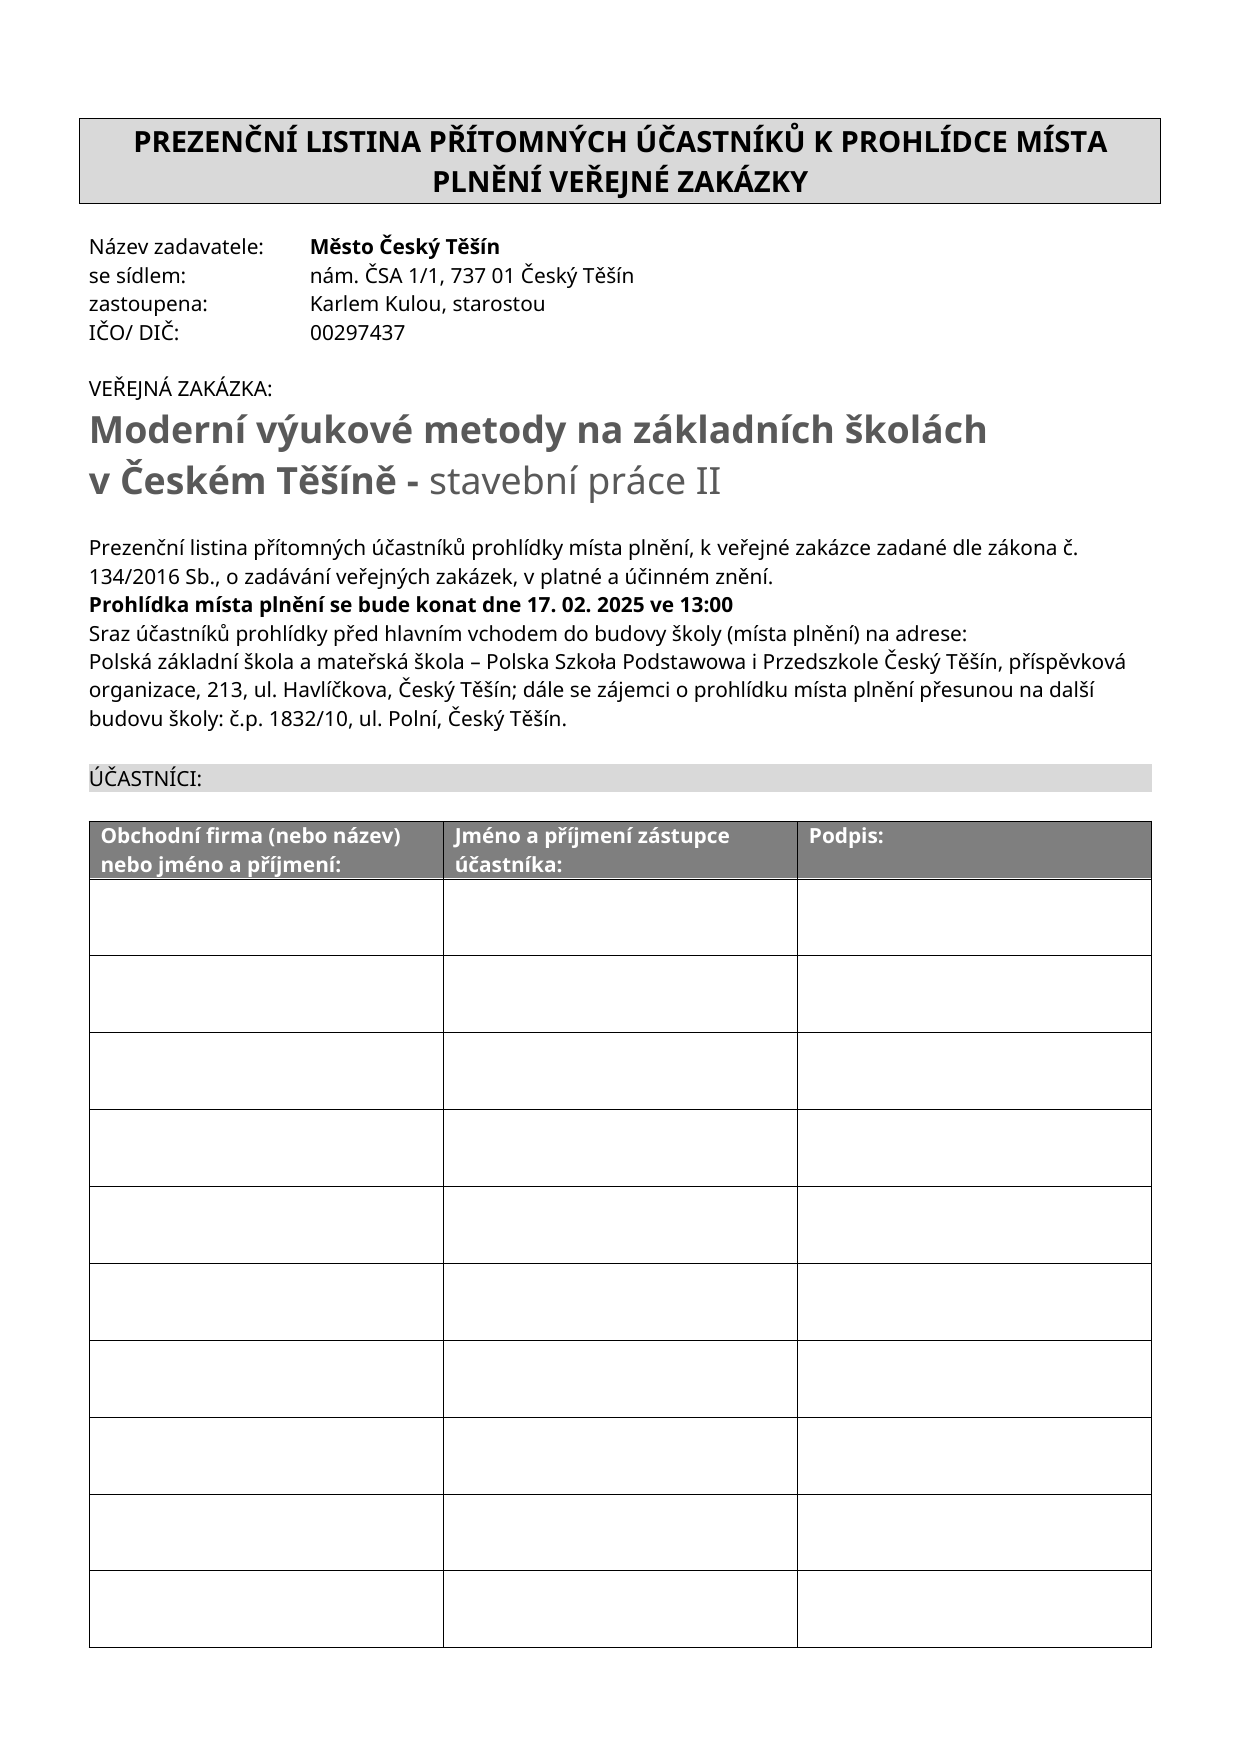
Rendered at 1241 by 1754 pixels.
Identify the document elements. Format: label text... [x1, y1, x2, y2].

table_cell [90, 1033, 443, 1109]
text Prezenční listina přítomných účastníků prohlídky místa plnění, k veřejné zakázce zadané dle zákona č. 134/2016 Sb., o zadávání veřejných zakázek, v platné a účinném znění. [89, 533, 1152, 590]
table_cell [444, 1571, 797, 1647]
text se sídlem: nám. ČSA 1/1, 737 01 Český Těšín [89, 261, 1152, 289]
table_cell [444, 1495, 797, 1570]
table_cell [90, 1571, 443, 1647]
text Název zadavatele: Město Český Těšín [89, 232, 1152, 261]
table_cell [90, 1187, 443, 1263]
table_header Obchodní firma (nebo název) nebo jméno a příjmení: [90, 822, 443, 878]
table_cell [90, 956, 443, 1032]
table_cell [798, 1495, 1151, 1570]
title PREZENČNÍ Listina Přítomných ÚČASTNÍKŮ K PROHLÍDCE MÍSTA PLNĚNÍ VEŘEJNÉ ZAKÁZKY [80, 119, 1160, 203]
table_cell [798, 1110, 1151, 1186]
table_cell [444, 956, 797, 1032]
table_cell [444, 1341, 797, 1417]
text ÚČASTNÍCI: [89, 764, 1152, 792]
text zastoupena: Karlem Kulou, starostou [89, 289, 1152, 318]
table_cell [90, 1495, 443, 1570]
table_header Podpis: [798, 822, 1151, 878]
table_cell [798, 1264, 1151, 1340]
table_cell [798, 1187, 1151, 1263]
table_cell [444, 1264, 797, 1340]
text IČO/ DIČ: 00297437 [89, 318, 1152, 346]
table_cell [444, 1110, 797, 1186]
table_cell [90, 1418, 443, 1493]
table_cell [90, 880, 443, 955]
table_cell [90, 1264, 443, 1340]
text Polská základní škola a mateřská škola – Polska Szkoła Podstawowa i Przedszkole Český Těšín, příspěvková organizace, 213, ul. Havlíčkova, Český Těšín; dále se zájemci o prohlídku místa plnění přesunou na další budovu školy: č.p. 1832/10, ul. Polní, Český Těšín. [89, 647, 1152, 732]
table_cell [798, 956, 1151, 1032]
text Sraz účastníků prohlídky před hlavním vchodem do budovy školy (místa plnění) na adrese: [89, 619, 1152, 647]
table_cell [444, 1033, 797, 1109]
table_cell [798, 1418, 1151, 1493]
table_header Jméno a příjmení zástupce účastníka: [444, 822, 797, 878]
table_cell [90, 1341, 443, 1417]
text VEŘEJNÁ ZAKÁZKA: [89, 374, 1152, 403]
table_cell [444, 1187, 797, 1263]
table_cell [798, 1033, 1151, 1109]
table_cell [798, 1571, 1151, 1647]
text Prohlídka místa plnění se bude konat dne 17. 02. 2025 ve 13:00 [89, 590, 1152, 619]
table_cell [798, 880, 1151, 955]
text Moderní výukové metody na základních školách v Českém Těšíně - stavební práce II [89, 403, 1152, 505]
table_cell [444, 880, 797, 955]
table_cell [444, 1418, 797, 1493]
table_cell [798, 1341, 1151, 1417]
table_cell [90, 1110, 443, 1186]
